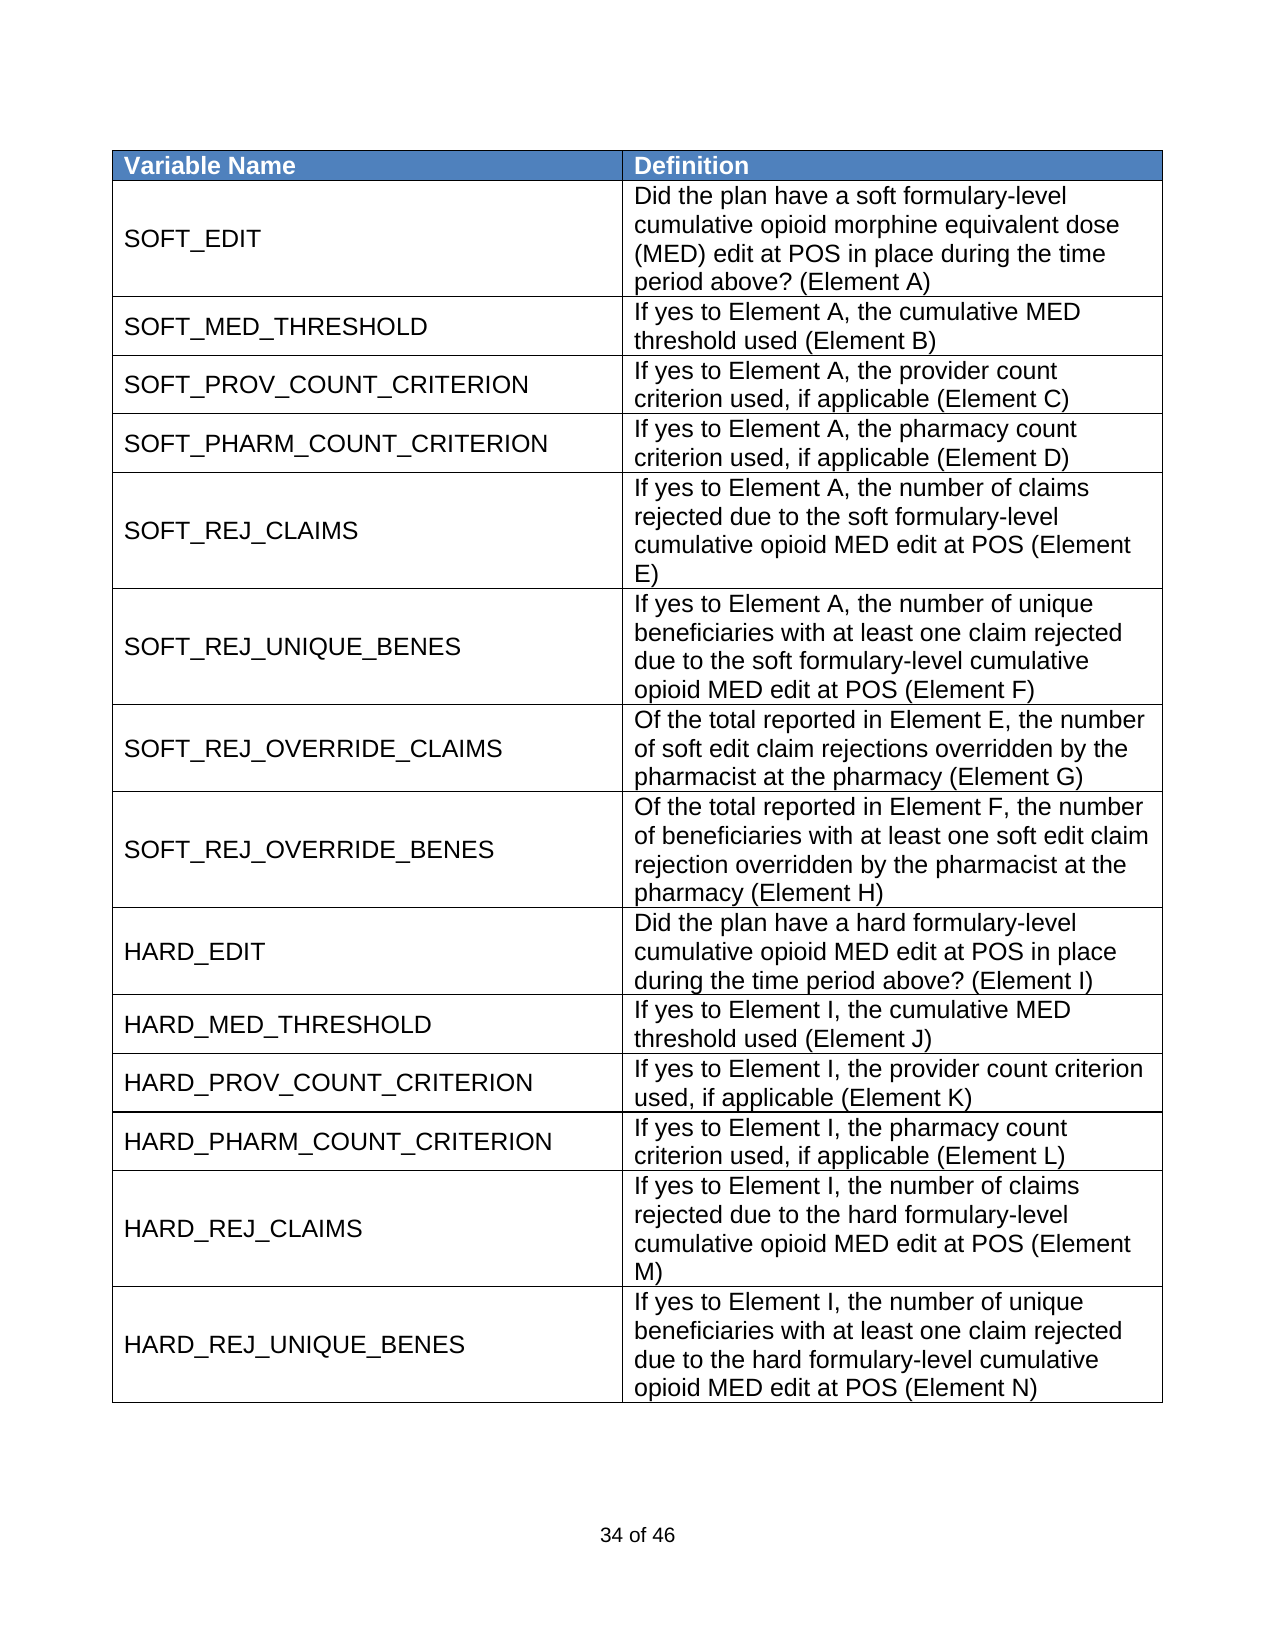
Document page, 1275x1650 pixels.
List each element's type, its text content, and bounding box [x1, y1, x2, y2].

table_cell HARD_PHARM_COUNT_CRITERION [113, 1113, 622, 1170]
table_cell SOFT_PHARM_COUNT_CRITERION [113, 414, 622, 472]
table_cell If yes to Element A, the number of claims rejected due to the soft formulary-level cumulative opioid MED edit at POS (Element E) [623, 473, 1162, 588]
table_cell Did the plan have a soft formulary-level cumulative opioid morphine equivalent dose (MED) edit at POS in place during the time period above? (Element A) [623, 181, 1162, 296]
table_cell HARD_EDIT [113, 908, 622, 994]
table_cell If yes to Element A, the number of unique beneficiaries with at least one claim rejected due to the soft formulary-level cumulative opioid MED edit at POS (Element F) [623, 589, 1162, 704]
table_header Variable Name [113, 151, 622, 180]
table_cell SOFT_REJ_OVERRIDE_BENES [113, 792, 622, 907]
table_cell If yes to Element A, the provider count criterion used, if applicable (Element C) [623, 356, 1162, 413]
table_cell SOFT_REJ_UNIQUE_BENES [113, 589, 622, 704]
table_cell If yes to Element I, the provider count criterion used, if applicable (Element K) [623, 1054, 1162, 1111]
table_cell HARD_MED_THRESHOLD [113, 995, 622, 1053]
table_cell SOFT_EDIT [113, 181, 622, 296]
table_cell If yes to Element A, the cumulative MED threshold used (Element B) [623, 297, 1162, 354]
table_header Definition [623, 151, 1162, 180]
table_cell If yes to Element I, the number of claims rejected due to the hard formulary-level cumulative opioid MED edit at POS (Element M) [623, 1171, 1162, 1286]
table_cell SOFT_REJ_OVERRIDE_CLAIMS [113, 705, 622, 791]
table_cell HARD_REJ_CLAIMS [113, 1171, 622, 1286]
table_cell If yes to Element I, the cumulative MED threshold used (Element J) [623, 995, 1162, 1053]
table_cell SOFT_MED_THRESHOLD [113, 297, 622, 354]
table_cell If yes to Element I, the pharmacy count criterion used, if applicable (Element L) [623, 1113, 1162, 1170]
table_cell If yes to Element A, the pharmacy count criterion used, if applicable (Element D) [623, 414, 1162, 472]
table_cell SOFT_REJ_CLAIMS [113, 473, 622, 588]
table_cell Of the total reported in Element F, the number of beneficiaries with at least one soft edit claim rejection overridden by the pharmacist at the pharmacy (Element H) [623, 792, 1162, 907]
table_cell Did the plan have a hard formulary-level cumulative opioid MED edit at POS in place during the time period above? (Element I) [623, 908, 1162, 994]
table_cell Of the total reported in Element E, the number of soft edit claim rejections overridden by the pharmacist at the pharmacy (Element G) [623, 705, 1162, 791]
table_cell If yes to Element I, the number of unique beneficiaries with at least one claim rejected due to the hard formulary-level cumulative opioid MED edit at POS (Element N) [623, 1287, 1162, 1402]
table_cell HARD_REJ_UNIQUE_BENES [113, 1287, 622, 1402]
table_cell HARD_PROV_COUNT_CRITERION [113, 1054, 622, 1111]
table_cell SOFT_PROV_COUNT_CRITERION [113, 356, 622, 413]
